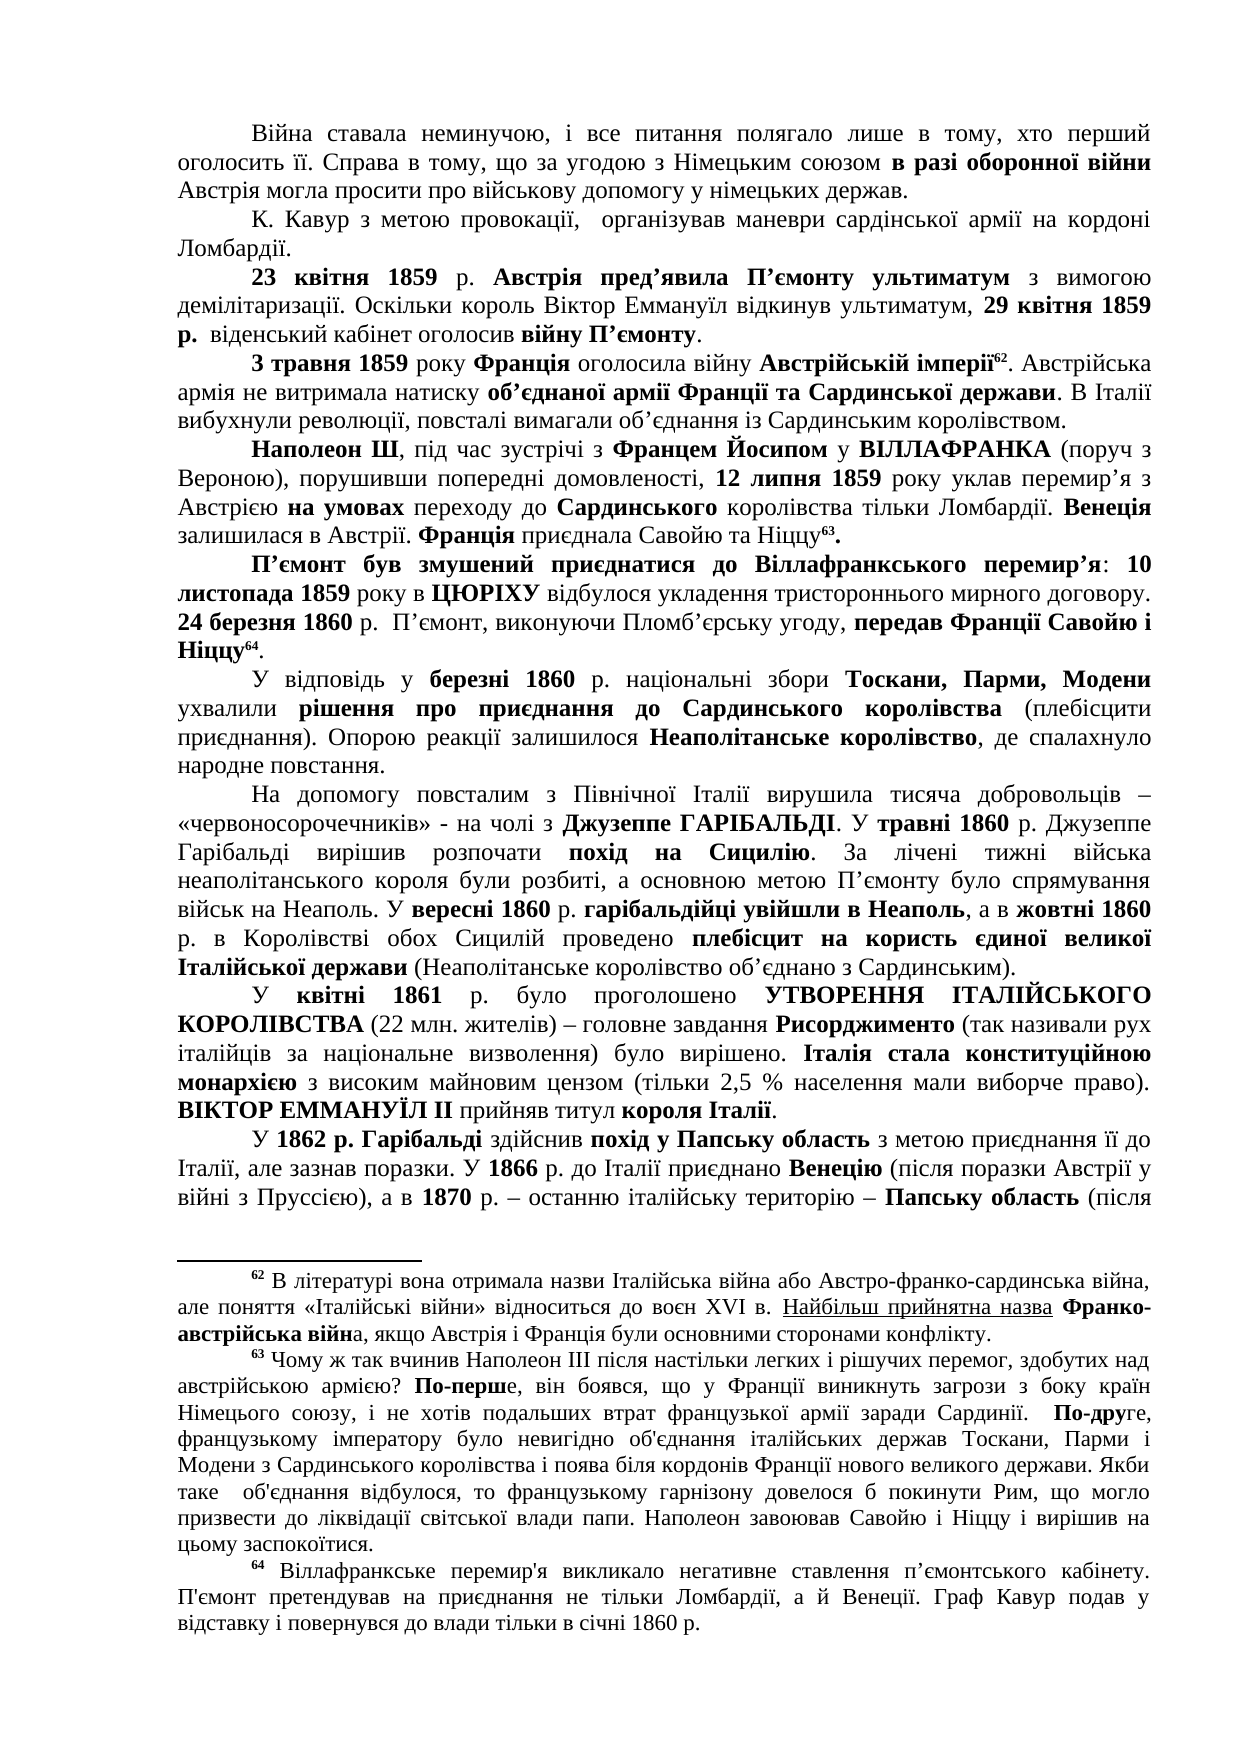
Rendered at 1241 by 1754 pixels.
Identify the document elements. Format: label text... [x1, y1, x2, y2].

text К. Кавур з метою провокації, організував маневри сардінської армії на кордоні Ломбардії. [177, 204, 1152, 262]
text У квітні 1861 р. було проголошено УТВОРЕННЯ ІТАЛІЙСЬКОГО КОРОЛІВСТВА (22 млн. жителів) – головне завдання Рисорджименто (так називали рух італійців за національне визволення) було вирішено. Італія стала конституційною монархією з високим майновим цензом (тільки 2,5 % населення мали виборче право). ВІКТОР ЕММАНУЇЛ II прийняв титул короля Італії. [177, 981, 1152, 1124]
text 3 травня 1859 року Франція оголосила війну Австрійській імперії. Австрійська армія не витримала натиску об’єднаної армії Франції та Сардинської держави. В Італії вибухнули революції, повсталі вимагали об’єднання із Сардинським королівством. [177, 348, 1152, 434]
text У відповідь у березні 1860 р. національні збори Тоскани, Парми, Модени ухвалили рішення про приєднання до Сардинського королівства (плебісцити приєднання). Опорою реакції залишилося Неаполітанське королівство, де спалахнуло народне повстання. [177, 664, 1152, 779]
text П’ємонт був змушений приєднатися до Віллафранкського перемир’я: 10 листопада 1859 року в ЦЮРІХУ відбулося укладення тристороннього мирного договору. 24 березня 1860 р. П’ємонт, виконуючи Пломб’єрську угоду, передав Франції Савойю і Ніццу. [177, 549, 1152, 664]
text На допомогу повсталим з Північної Італії вирушила тисяча добровольців – «червоносорочечників» - на чолі з Джузеппе ГАРІБАЛЬДІ. У травні 1860 р. Джузеппе Гарібальді вирішив розпочати похід на Сицилію. За лічені тижні війська неаполітанського короля були розбиті, а основною метою П’ємонту було спрямування військ на Неаполь. У вересні 1860 р. гарібальдійці увійшли в Неаполь, а в жовтні 1860 р. в Королівстві обох Сицилій проведено плебісцит на користь єдиної великої Італійської держави (Неаполітанське королівство об’єднано з Сардинським). [177, 779, 1152, 981]
text 23 квітня 1859 р. Австрія пред’явила П’ємонту ультиматум з вимогою демілітаризації. Оскільки король Віктор Еммануїл відкинув ультиматум, 29 квітня 1859 р. віденський кабінет оголосив війну П’ємонту. [177, 262, 1152, 348]
text У 1862 р. Гарібальді здійснив похід у Папську область з метою приєднання її до Італії, але зазнав поразки. У 1866 р. до Італії приєднано Венецію (після поразки Австрії у війні з Пруссією), а в 1870 р. – останню італійську територію – Папську область (після франко-прусської війни). 2 липня 1871 року відбувся в’їзд в Рим короля Віктора-Еммануїла II. З цього часу Рим став столицею об’єднаної Італії. [177, 1124, 1152, 1211]
text Наполеон Ш, під час зустрічі з Францем Йосипом у ВІЛЛАФРАНКА (поруч з Вероною), порушивши попередні домовленості, 12 липня 1859 року уклав перемир’я з Австрією на умовах переходу до Сардинського королівства тільки Ломбардії. Венеція залишилася в Австрії. Франція приєднала Савойю та Ніццу. [177, 434, 1152, 549]
text Війна ставала неминучою, і все питання полягало лише в тому, хто перший оголосить її. Справа в тому, що за угодою з Німецьким союзом в разі оборонної війни Австрія могла просити про військову допомогу у німецьких держав. [177, 118, 1152, 204]
